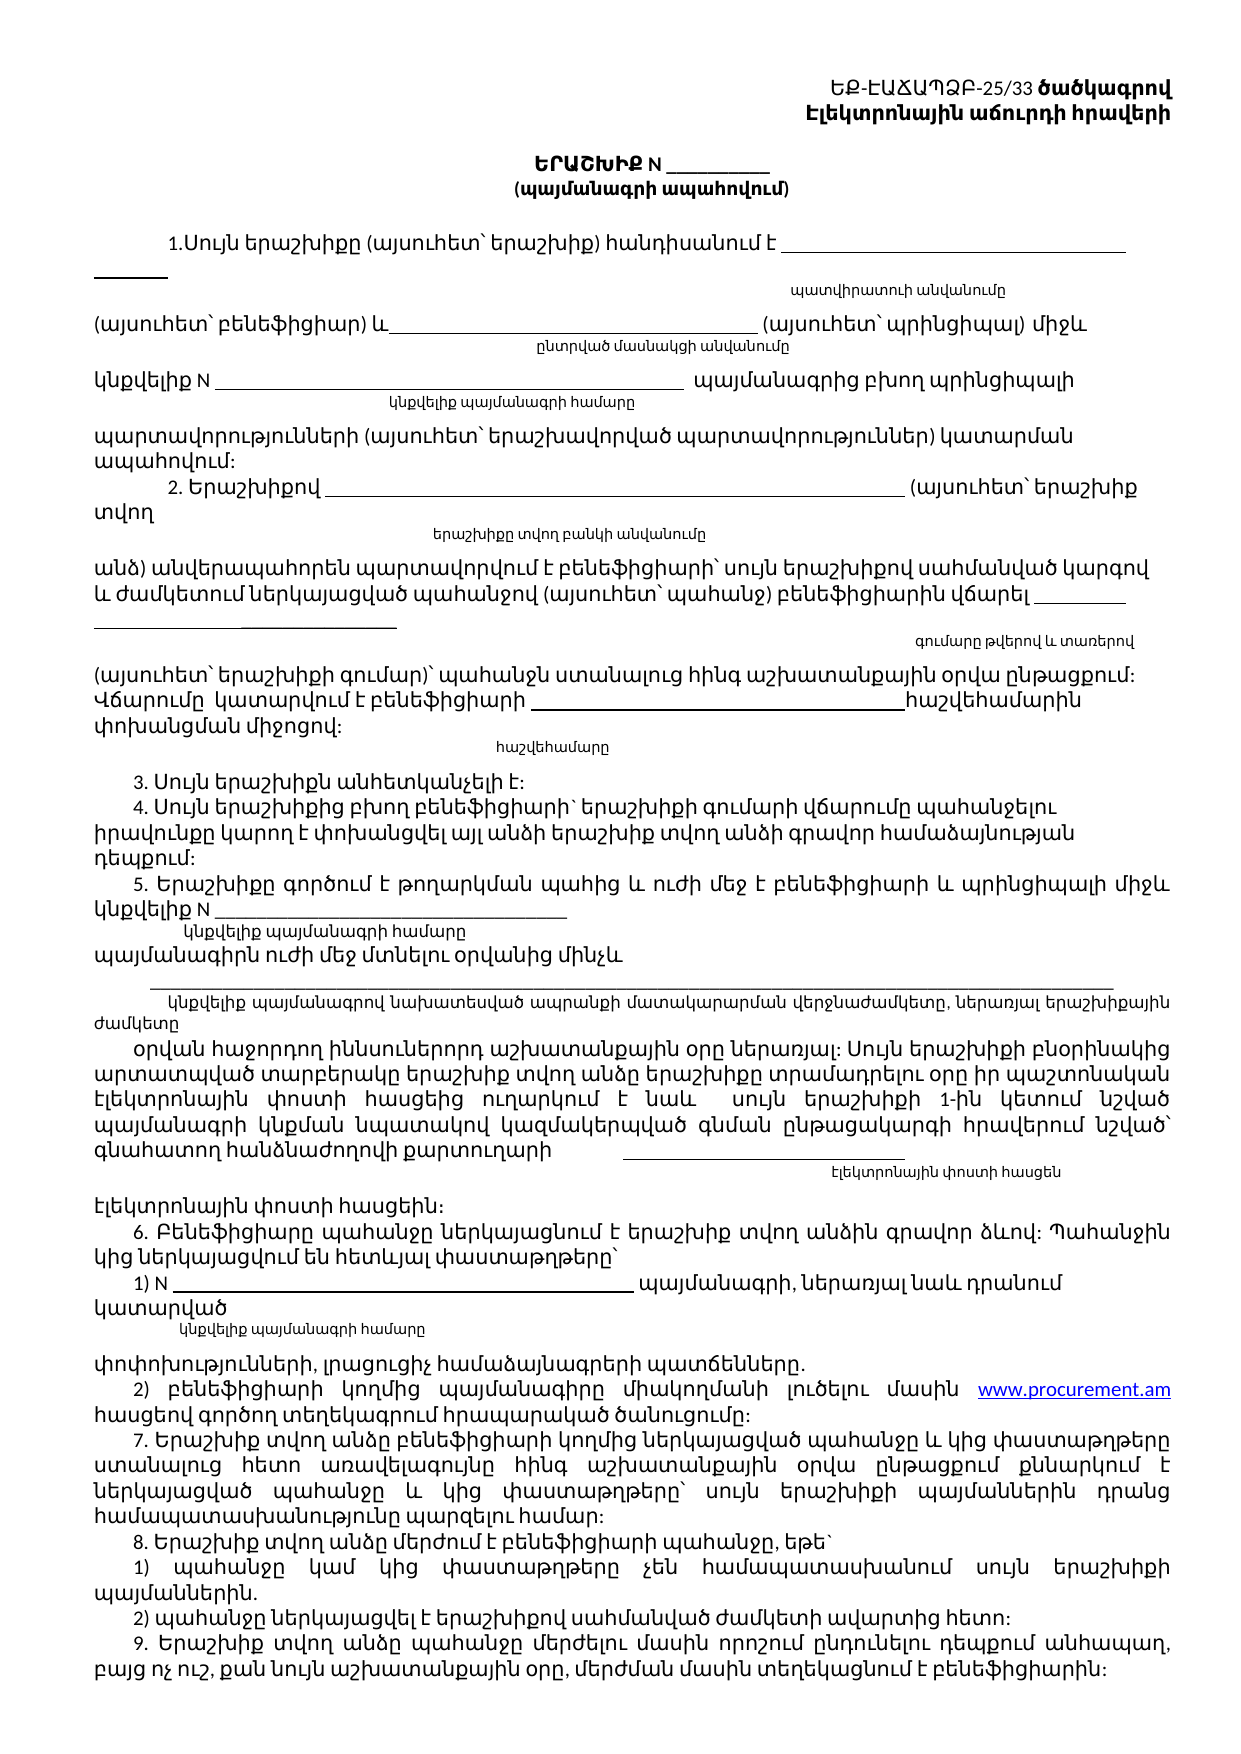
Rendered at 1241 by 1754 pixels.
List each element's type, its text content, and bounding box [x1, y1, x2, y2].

text 8. Երաշխիք տվող անձը մերժում է բենեֆիցիարի պահանջը, եթե` [94, 1529, 1171, 1554]
text 9. Երաշխիք տվող անձը պահանջը մերժելու մասին որոշում ընդունելու դեպքում անհապաղ, բայց ոչ ուշ, քան նույն աշխատանքային օրը, մերժման մասին տեղեկացնում է բենեֆիցիարին: [94, 1631, 1171, 1681]
text (պայմանագրի ապահովում) [94, 177, 1171, 199]
text գումարը թվերով և տառերով [831, 632, 1171, 662]
text 1.Սույն երաշխիքը (այսուհետ՝ երաշխիք) հանդիսանում է [94, 230, 1171, 281]
text կնքվելիք պայմանագրի համարը [94, 922, 1171, 942]
text 6. Բենեֆիցիարը պահանջը ներկայացնում է երաշխիք տվող անձին գրավոր ձևով: Պահանջին կից ներկայացվում են հետևյալ փաստաթղթերը՝ [94, 1219, 1171, 1270]
text 7. Երաշխիք տվող անձը բենեֆիցիարի կողմից ներկայացված պահանջը և կից փաստաթղթերը ստանալուց հետո առավելագույնը հինգ աշխատանքային օրվա ընթացքում քննարկում է ներկայացված պահանջը և կից փաստաթղթերը՝ սույն երաշխիքի պայմաններին դրանց համապատասխանությունը պարզելու համար: [94, 1427, 1171, 1529]
text 4. Սույն երաշխիքից բխող բենեֆիցիարի` երաշխիքի գումարի վճարումը պահանջելու իրավունքը կարող է փոխանցվել այլ անձի երաշխիք տվող անձի գրավոր համաձայնության դեպքում: [94, 794, 1171, 871]
text էլեկտրոնային փոստի հասցեին։ [94, 1193, 1171, 1219]
text Էլեկտրոնային աճուրդի հրավերի [94, 100, 1171, 126]
text հաշվեհամարը [94, 738, 1171, 769]
text պատվիրատուի անվանումը [684, 281, 1171, 311]
text երաշխիքը տվող բանկի անվանումը [94, 525, 1171, 556]
list կնքվելիք պայմանագրով նախատեսված ապրանքի մատակարարման վերջնաժամկետը, ներառյալ երաշխիքային ժամկետը [94, 993, 1171, 1033]
text ԵՐԱՇԽԻՔ N __________ [94, 151, 1171, 177]
text կնքվելիք N պայմանագրից բխող պրինցիպալի [94, 367, 1171, 393]
text օրվան հաջորդող իննսուներորդ աշխատանքային օրը ներառյալ: Սույն երաշխիքի բնօրինակից արտատպված տարբերակը երաշխիք տվող անձը երաշխիքը տրամադրելու օրը իր պաշտոնական էլեկտրոնային փոստի հասցեից ուղարկում է նաև սույն երաշխիքի 1-ին կետում նշված պայմանագրի կնքման նպատակով կազմակերպված գնման ընթացակարգի հրավերում նշված՝ գնահատող հանձնաժողովի քարտուղարի [94, 1036, 1171, 1163]
text 3. Սույն երաշխիքն անհետկանչելի է: [94, 769, 1171, 794]
list _____________________________________________________________________________________________ [94, 967, 1171, 993]
text կնքվելիք պայմանագրի համարը [94, 1321, 1171, 1351]
text պարտավորությունների (այսուհետ՝ երաշխավորված պարտավորություններ) կատարման ապահովում: [94, 423, 1171, 474]
text 2) բենեֆիցիարի կողմից պայմանագիրը միակողմանի լուծելու մասին www.procurement.am հասցեով գործող տեղեկագրում հրապարակած ծանուցումը: [94, 1376, 1171, 1427]
text փոփոխությունների, լրացուցիչ համաձայնագրերի պատճենները. [94, 1351, 1171, 1376]
text կնքվելիք պայմանագրի համարը [94, 393, 1171, 423]
text (այսուհետ՝ երաշխիքի գումար)՝ պահանջն ստանալուց հինգ աշխատանքային օրվա ընթացքում: Վճարումը կատարվում է բենեֆիցիարի հաշվեհամարին փոխանցման միջոցով: [94, 662, 1171, 738]
text 1) N պայմանագրի, ներառյալ նաև դրանում կատարված [94, 1270, 1171, 1321]
text 1) պահանջը կամ կից փաստաթղթերը չեն համապատասխանում սույն երաշխիքի պայմաններին. [94, 1554, 1171, 1605]
text 5. Երաշխիքը գործում է թողարկման պահից և ուժի մեջ է բենեֆիցիարի և պրինցիպալի միջև կնքվելիք N __________________________________ [94, 871, 1171, 922]
text ԵՔ-ԷԱՃԱՊՁԲ-25/33 ծածկագրով [94, 75, 1171, 100]
text 2) պահանջը ներկայացվել է երաշխիքով սահմանված ժամկետի ավարտից հետո: [94, 1605, 1171, 1631]
text (այսուհետ՝ բենեֆիցիար) և (այսուհետ՝ պրինցիպալ) միջև ընտրված մասնակցի անվանումը [94, 311, 1171, 367]
text 2. Երաշխիքով (այսուհետ՝ երաշխիք տվող [94, 474, 1171, 525]
list պայմանագիրն ուժի մեջ մտնելու օրվանից մինչև [94, 942, 1171, 967]
text էլեկտրոնային փոստի հասցեն [94, 1163, 1171, 1193]
text անձ) անվերապահորեն պարտավորվում է բենեֆիցիարի՝ սույն երաշխիքով սահմանված կարգով և ժամկետում ներկայացված պահանջով (այսուհետ՝ պահանջ) բենեֆիցիարին վճարել _______________ [94, 556, 1171, 632]
